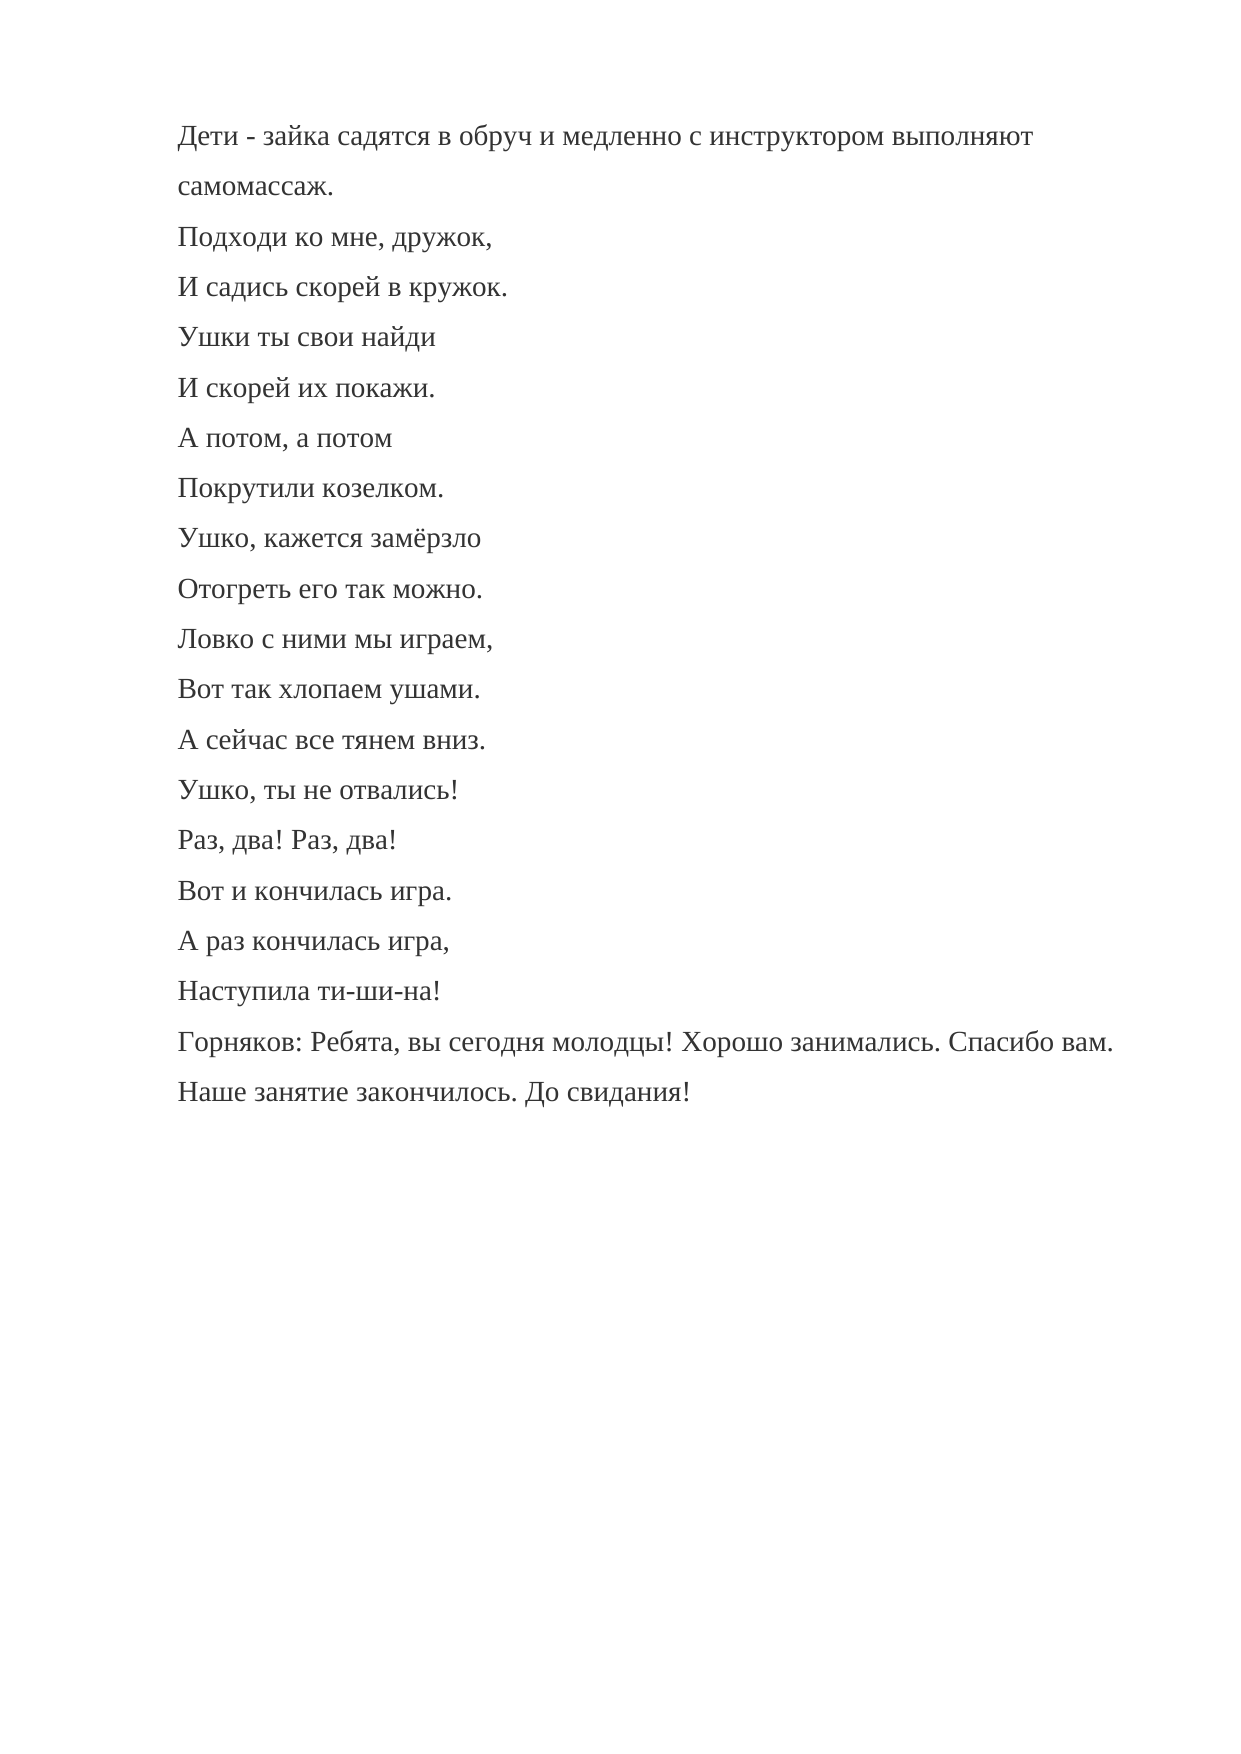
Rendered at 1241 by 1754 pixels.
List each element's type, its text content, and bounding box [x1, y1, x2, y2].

text Подходи ко мне, дружок, [177, 219, 1152, 252]
text Горняков: Ребята, вы сегодня молодцы! Хорошо занимались. Спасибо вам. Наше занятие закончилось. До свидания! [177, 1024, 1152, 1108]
text Раз, два! Раз, два! [177, 822, 1152, 856]
text Наступила ти-ши-на! [177, 973, 1152, 1007]
text И садись скорей в кружок. [177, 269, 1152, 303]
text Ушки ты свои найди [177, 319, 1152, 353]
text И скорей их покажи. [177, 370, 1152, 403]
text Вот так хлопаем ушами. [177, 672, 1152, 705]
text А раз кончилась игра, [177, 923, 1152, 957]
text А сейчас все тянем вниз. [177, 722, 1152, 755]
text Дети - зайка садятся в обруч и медленно с инструктором выполняют самомассаж. [177, 118, 1152, 202]
text Покрутили козелком. [177, 470, 1152, 504]
text Отогреть его так можно. [177, 571, 1152, 604]
text Ушко, кажется замёрзло [177, 521, 1152, 554]
text А потом, а потом [177, 420, 1152, 453]
text Вот и кончилась игра. [177, 873, 1152, 906]
text Ушко, ты не отвались! [177, 772, 1152, 806]
text Ловко с ними мы играем, [177, 621, 1152, 655]
